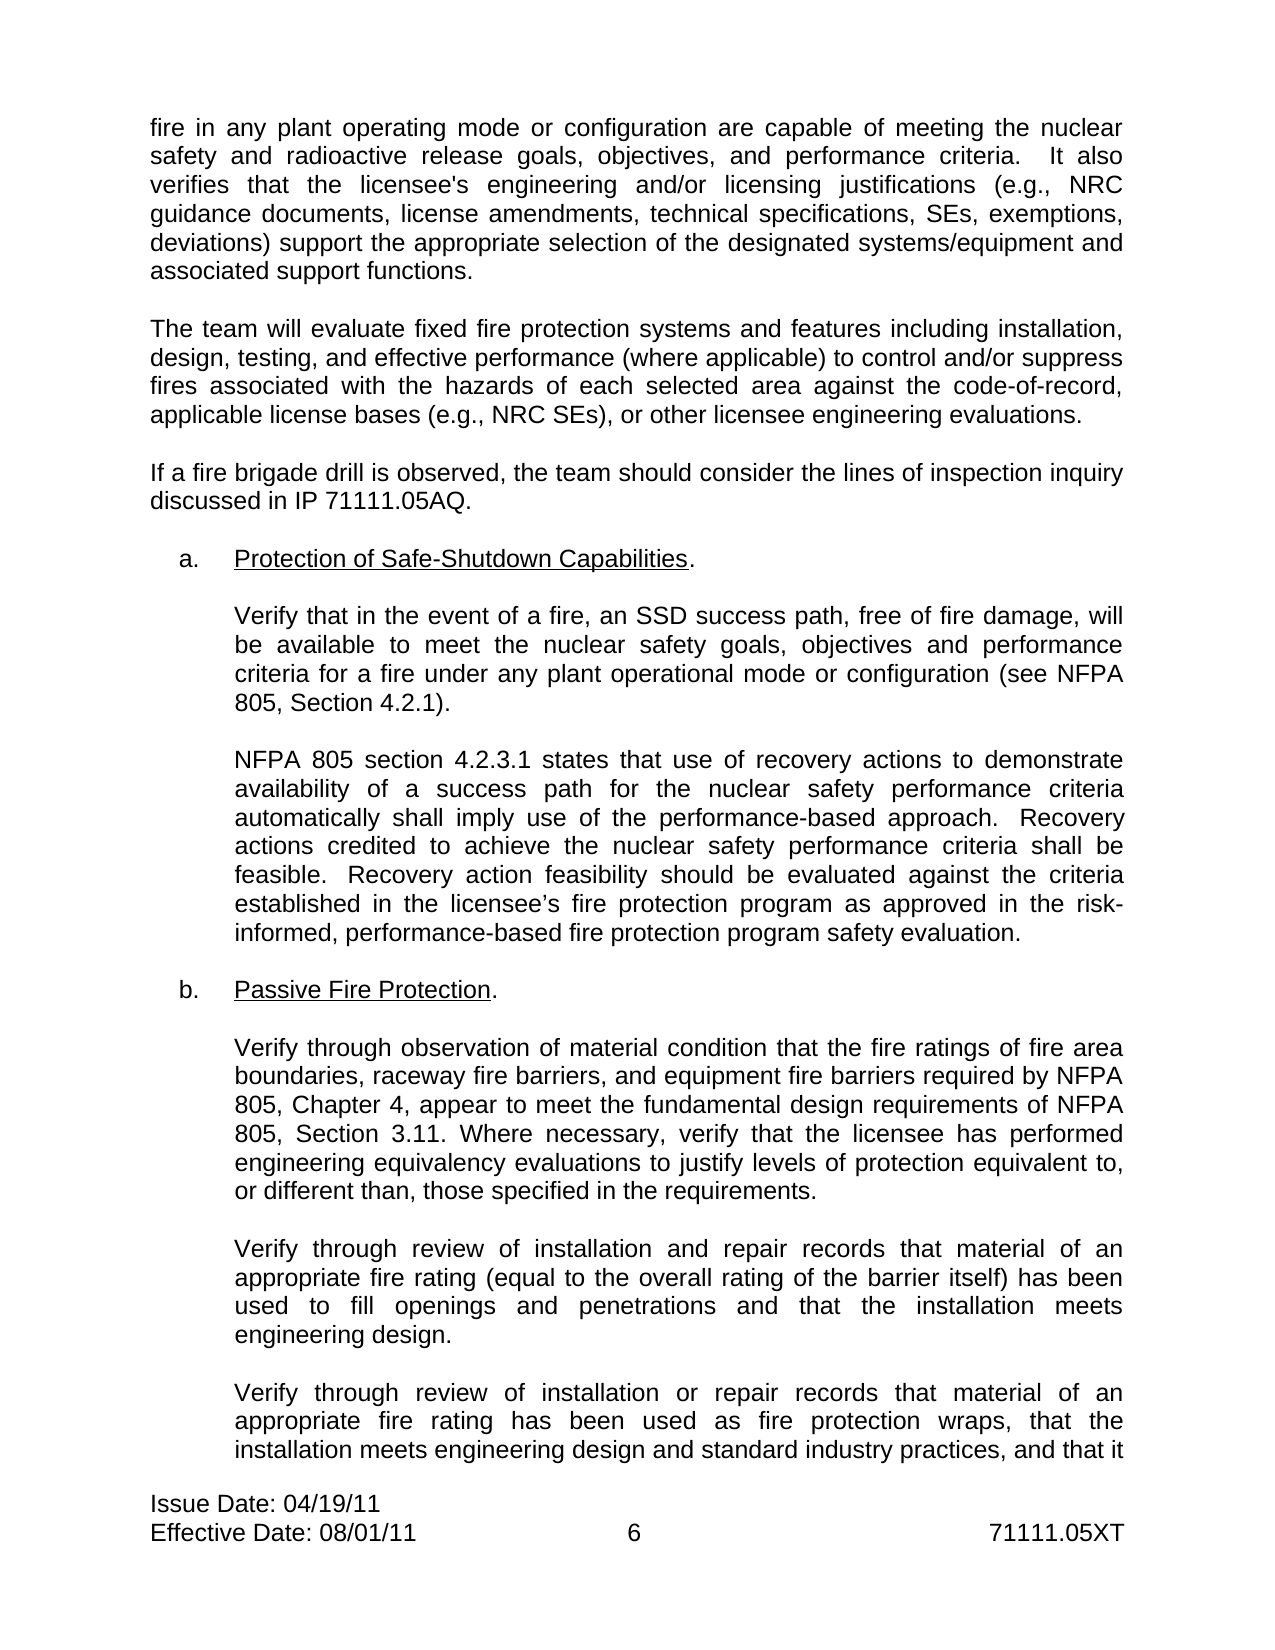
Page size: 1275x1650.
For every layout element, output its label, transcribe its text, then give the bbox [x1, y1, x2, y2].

text Verify that in the event of a fire, an SSD success path, free of fire damage, will be available to meet the nuclear safety goals, objectives and performance criteria for a fire under any plant operational mode or configuration (see NFPA 805, Section 4.2.1). [150, 601, 1125, 716]
text If a fire brigade drill is observed, the team should consider the lines of inspection inquiry discussed in IP 71111.05AQ. [150, 457, 1125, 515]
list The team will evaluate fixed fire protection systems and features including installation, design, testing, and effective performance (where applicable) to control and/or suppress fires associated with the hazards of each selected area against the code-of-record, applicable license bases (e.g., NRC SEs), or other licensee engineering evaluations. [150, 314, 1125, 429]
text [150, 112, 1125, 285]
text b. Passive Fire Protection. [150, 975, 1125, 1004]
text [150, 1377, 1125, 1464]
text NFPA 805 section 4.2.3.1 states that use of recovery actions to demonstrate availability of a success path for the nuclear safety performance criteria automatically shall imply use of the performance-based approach. Recovery actions credited to achieve the nuclear safety performance criteria shall be feasible. Recovery action feasibility should be evaluated against the criteria established in the licensee’s fire protection program as approved in the risk-informed, performance-based fire protection program safety evaluation. [150, 745, 1125, 946]
text Verify through review of installation and repair records that material of an appropriate fire rating (equal to the overall rating of the barrier itself) has been used to fill openings and penetrations and that the installation meets engineering design. [150, 1234, 1125, 1349]
text Verify through observation of material condition that the fire ratings of fire area boundaries, raceway fire barriers, and equipment fire barriers required by NFPA 805, Chapter 4, appear to meet the fundamental design requirements of NFPA 805, Section 3.11. Where necessary, verify that the licensee has performed engineering equivalency evaluations to justify levels of protection equivalent to, or different than, those specified in the requirements. [150, 1032, 1125, 1205]
text a. Protection of Safe-Shutdown Capabilities. [178, 544, 1125, 572]
